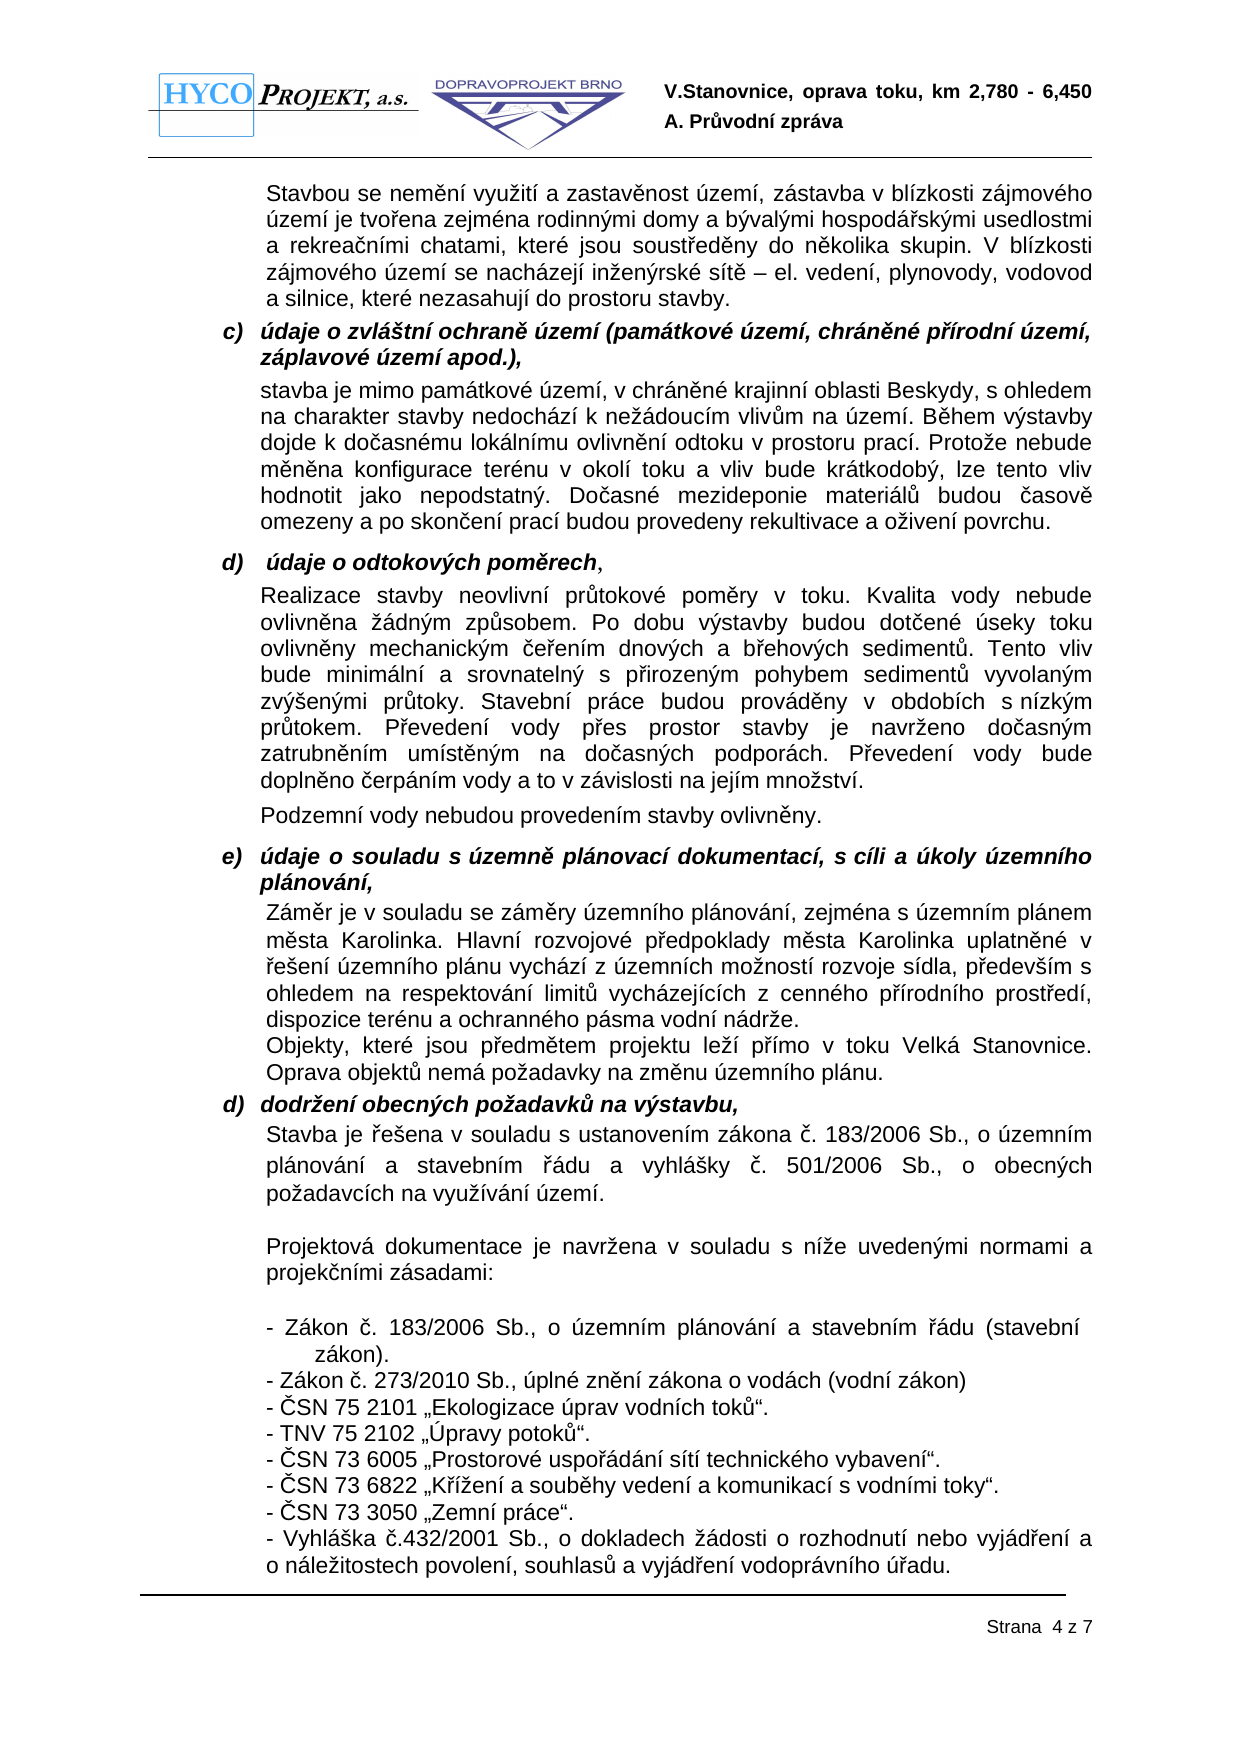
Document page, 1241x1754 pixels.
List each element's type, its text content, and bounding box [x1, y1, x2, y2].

list údaje o zvláštní ochraně území (památkové území, chráněné přírodní území, záplavové území apod.), [223, 318, 1092, 370]
picture [429, 65, 630, 157]
text - ČSN 73 6822 „Křížení a souběhy vedení a komunikací s vodními toky“. [266, 1472, 1092, 1499]
text Objekty, které jsou předmětem projektu leží přímo v toku Velká Stanovnice. Oprava objektů nemá požadavky na změnu územního plánu. [266, 1032, 1092, 1085]
text - Vyhláška č.432/2001 Sb., o dokladech žádosti o rozhodnutí nebo vyjádření a o náležitostech povolení, souhlasů a vyjádření vodoprávního úřadu. [266, 1525, 1092, 1578]
text stavba je mimo památkové území, v chráněné krajinní oblasti Beskydy, s ohledem na charakter stavby nedochází k nežádoucím vlivům na území. Během výstavby dojde k dočasnému lokálnímu ovlivnění odtoku v prostoru prací. Protože nebude měněna konfigurace terénu v okolí toku a vliv bude krátkodobý, lze tento vliv hodnotit jako nepodstatný. Dočasné mezideponie materiálů budou časově omezeny a po skončení prací budou provedeny rekultivace a oživení povrchu. [260, 377, 1092, 535]
text - ČSN 73 6005 „Prostorové uspořádání sítí technického vybavení“. [266, 1446, 1092, 1472]
list dodržení obecných požadavků na výstavbu, [223, 1091, 1092, 1118]
text - ČSN 73 3050 „Zemní práce“. [266, 1499, 1092, 1525]
text d) údaje o odtokových poměrech, [222, 547, 1092, 576]
text - Zákon č. 183/2006 Sb., o územním plánování a stavebním řádu (stavební zákon). [266, 1314, 1092, 1367]
text e) údaje o souladu s územně plánovací dokumentací, s cíli a úkoly územního plánování, [222, 843, 1092, 896]
text - Zákon č. 273/2010 Sb., úplné znění zákona o vodách (vodní zákon) [266, 1367, 1092, 1393]
text Stavbou se nemění využití a zastavěnost území, zástavba v blízkosti zájmového území je tvořena zejména rodinnými domy a bývalými hospodářskými usedlostmi a rekreačními chatami, které jsou soustředěny do několika skupin. V blízkosti zájmového území se nacházejí inženýrské sítě – el. vedení, plynovody, vodovod a silnice, které nezasahují do prostoru stavby. [266, 179, 1092, 311]
text Podzemní vody nebudou provedením stavby ovlivněny. [260, 799, 1092, 831]
text Projektová dokumentace je navržena v souladu s níže uvedenými normami a projekčními zásadami: [266, 1233, 1092, 1286]
text - TNV 75 2102 „Úpravy potoků“. [266, 1420, 1092, 1446]
text Realizace stavby neovlivní průtokové poměry v toku. Kvalita vody nebude ovlivněna žádným způsobem. Po dobu výstavby budou dotčené úseky toku ovlivněny mechanickým čeřením dnových a břehových sedimentů. Tento vliv bude minimální a srovnatelný s přirozeným pohybem sedimentů vyvolaným zvýšenými průtoky. Stavební práce budou prováděny v obdobích s nízkým průtokem. Převedení vody přes prostor stavby je navrženo dočasným zatrubněním umístěným na dočasných podporách. Převedení vody bude doplněno čerpáním vody a to v závislosti na jejím množství. [260, 582, 1092, 793]
picture [148, 73, 419, 137]
text - ČSN 75 2101 „Ekologizace úprav vodních toků“. [266, 1393, 1092, 1420]
text Záměr je v souladu se záměry územního plánování, zejména s územním plánem města Karolinka. Hlavní rozvojové předpoklady města Karolinka uplatněné v řešení územního plánu vychází z územních možností rozvoje sídla, především s ohledem na respektování limitů vycházejících z cenného přírodního prostředí, dispozice terénu a ochranného pásma vodní nádrže. [266, 896, 1092, 1032]
list Stavba je řešena v souladu s ustanovením zákona č. 183/2006 Sb., o územním plánování a stavebním řádu a vyhlášky č. 501/2006 Sb., o obecných požadavcích na využívání území. [266, 1118, 1092, 1207]
